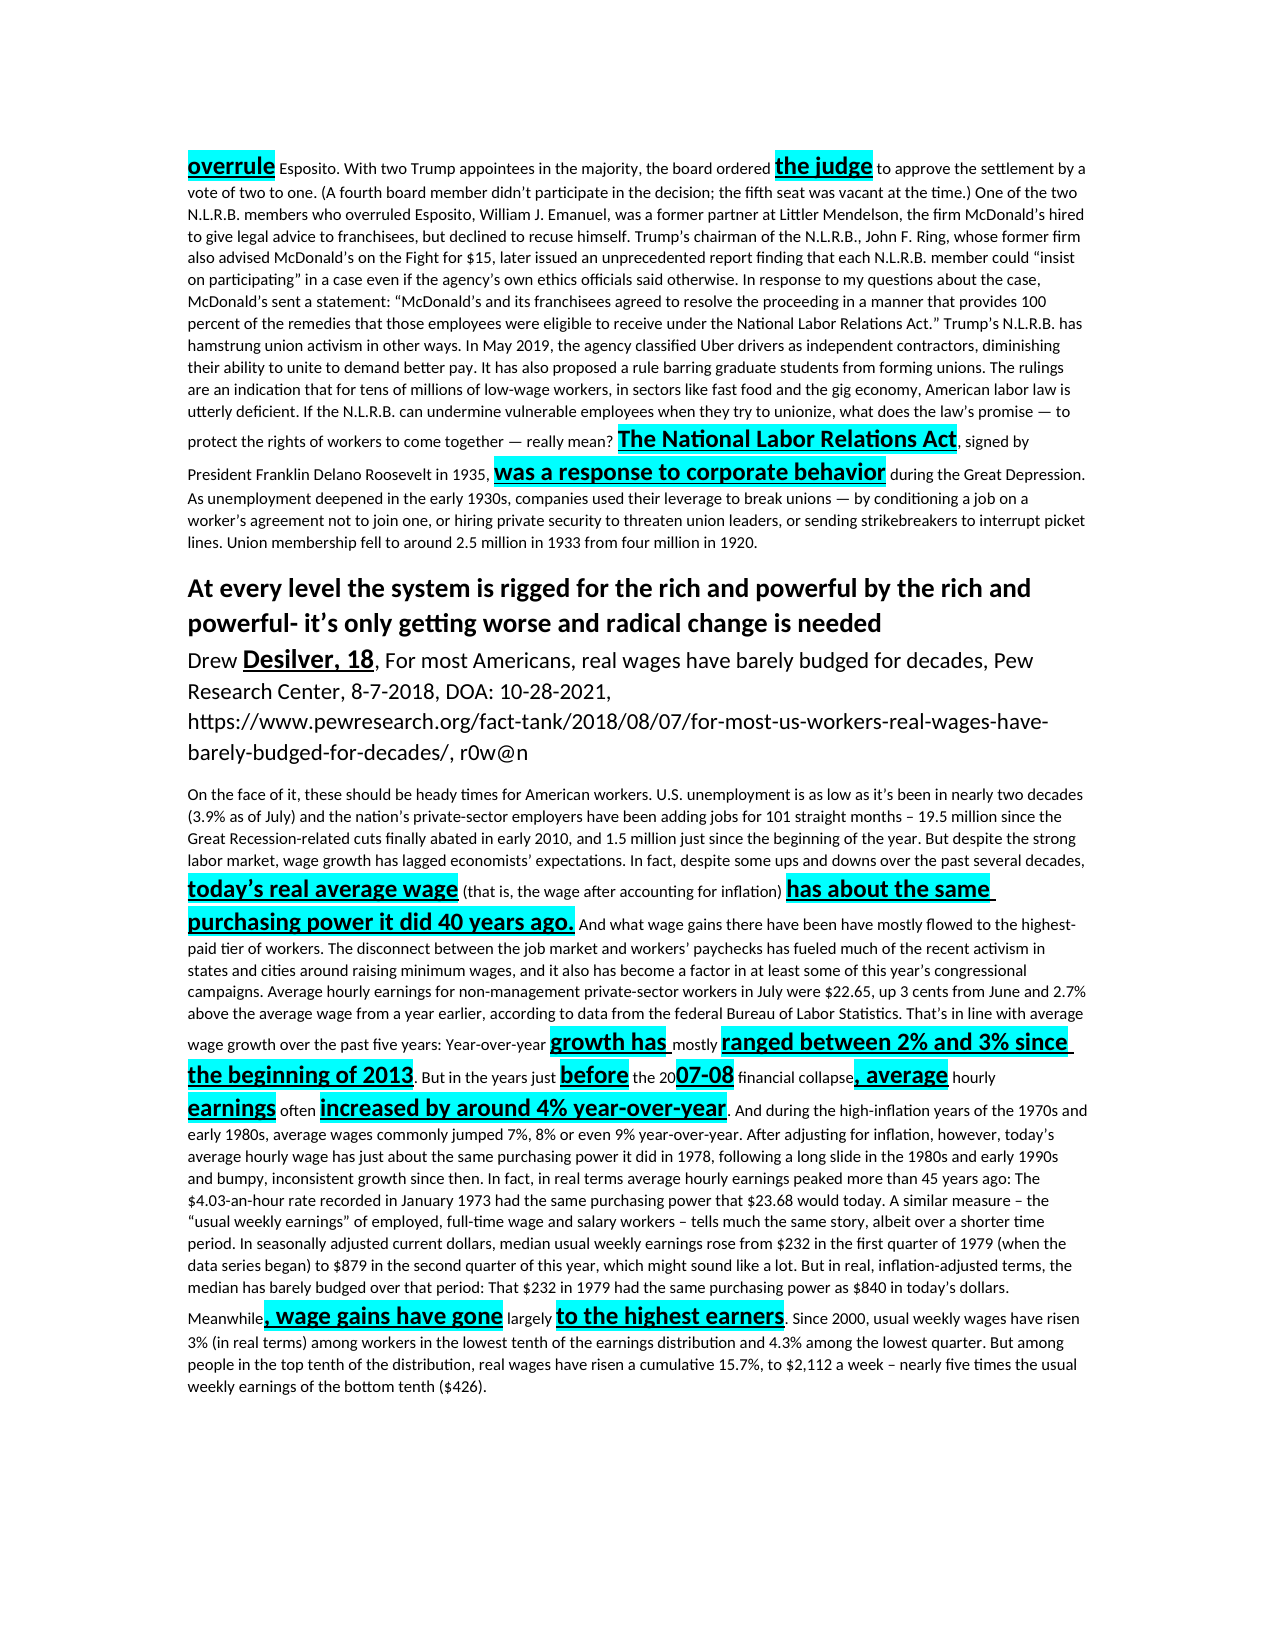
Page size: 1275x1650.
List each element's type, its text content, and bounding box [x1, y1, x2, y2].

text Drew Desilver, 18, For most Americans, real wages have barely budged for decades, Pew Research Center, 8-7-2018, DOA: 10-28-2021, https://www.pewresearch.org/fact-tank/2018/08/07/for-most-us-workers-real-wages-have-barely-budged-for-decades/, r0w@n [187, 642, 1087, 766]
text On the face of it, these should be heady times for American workers. U.S. unemployment is as low as it’s been in nearly two decades (3.9% as of July) and the nation’s private-sector employers have been adding jobs for 101 straight months – 19.5 million since the Great Recession-related cuts finally abated in early 2010, and 1.5 million just since the beginning of the year. But despite the strong labor market, wage growth has lagged economists’ expectations. In fact, despite some ups and downs over the past several decades, today’s real average wage (that is, the wage after accounting for inflation) has about the same purchasing power it did 40 years ago. And what wage gains there have been have mostly flowed to the highest-paid tier of workers. The disconnect between the job market and workers’ paychecks has fueled much of the recent activism in states and cities around raising minimum wages, and it also has become a factor in at least some of this year’s congressional campaigns. Average hourly earnings for non-management private-sector workers in July were $22.65, up 3 cents from June and 2.7% above the average wage from a year earlier, according to data from the federal Bureau of Labor Statistics. That’s in line with average wage growth over the past five years: Year-over-year growth has mostly ranged between 2% and 3% since the beginning of 2013. But in the years just before the 2007-08 financial collapse, average hourly earnings often increased by around 4% year-over-year. And during the high-inflation years of the 1970s and early 1980s, average wages commonly jumped 7%, 8% or even 9% year-over-year. After adjusting for inflation, however, today’s average hourly wage has just about the same purchasing power it did in 1978, following a long slide in the 1980s and early 1990s and bumpy, inconsistent growth since then. In fact, in real terms average hourly earnings peaked more than 45 years ago: The $4.03-an-hour rate recorded in January 1973 had the same purchasing power that $23.68 would today. A similar measure – the “usual weekly earnings” of employed, full-time wage and salary workers – tells much the same story, albeit over a shorter time period. In seasonally adjusted current dollars, median usual weekly earnings rose from $232 in the first quarter of 1979 (when the data series began) to $879 in the second quarter of this year, which might sound like a lot. But in real, inflation-adjusted terms, the median has barely budged over that period: That $232 in 1979 had the same purchasing power as $840 in today’s dollars. Meanwhile, wage gains have gone largely to the highest earners. Since 2000, usual weekly wages have risen 3% (in real terms) among workers in the lowest tenth of the earnings distribution and 4.3% among the lowest quarter. But among people in the top tenth of the distribution, real wages have risen a cumulative 15.7%, to $2,112 a week – nearly five times the usual weekly earnings of the bottom tenth ($426). [187, 784, 1087, 1396]
subtitle At every level the system is rigged for the rich and powerful by the rich and powerful- it’s only getting worse and radical change is needed [187, 571, 1087, 639]
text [187, 150, 1087, 553]
